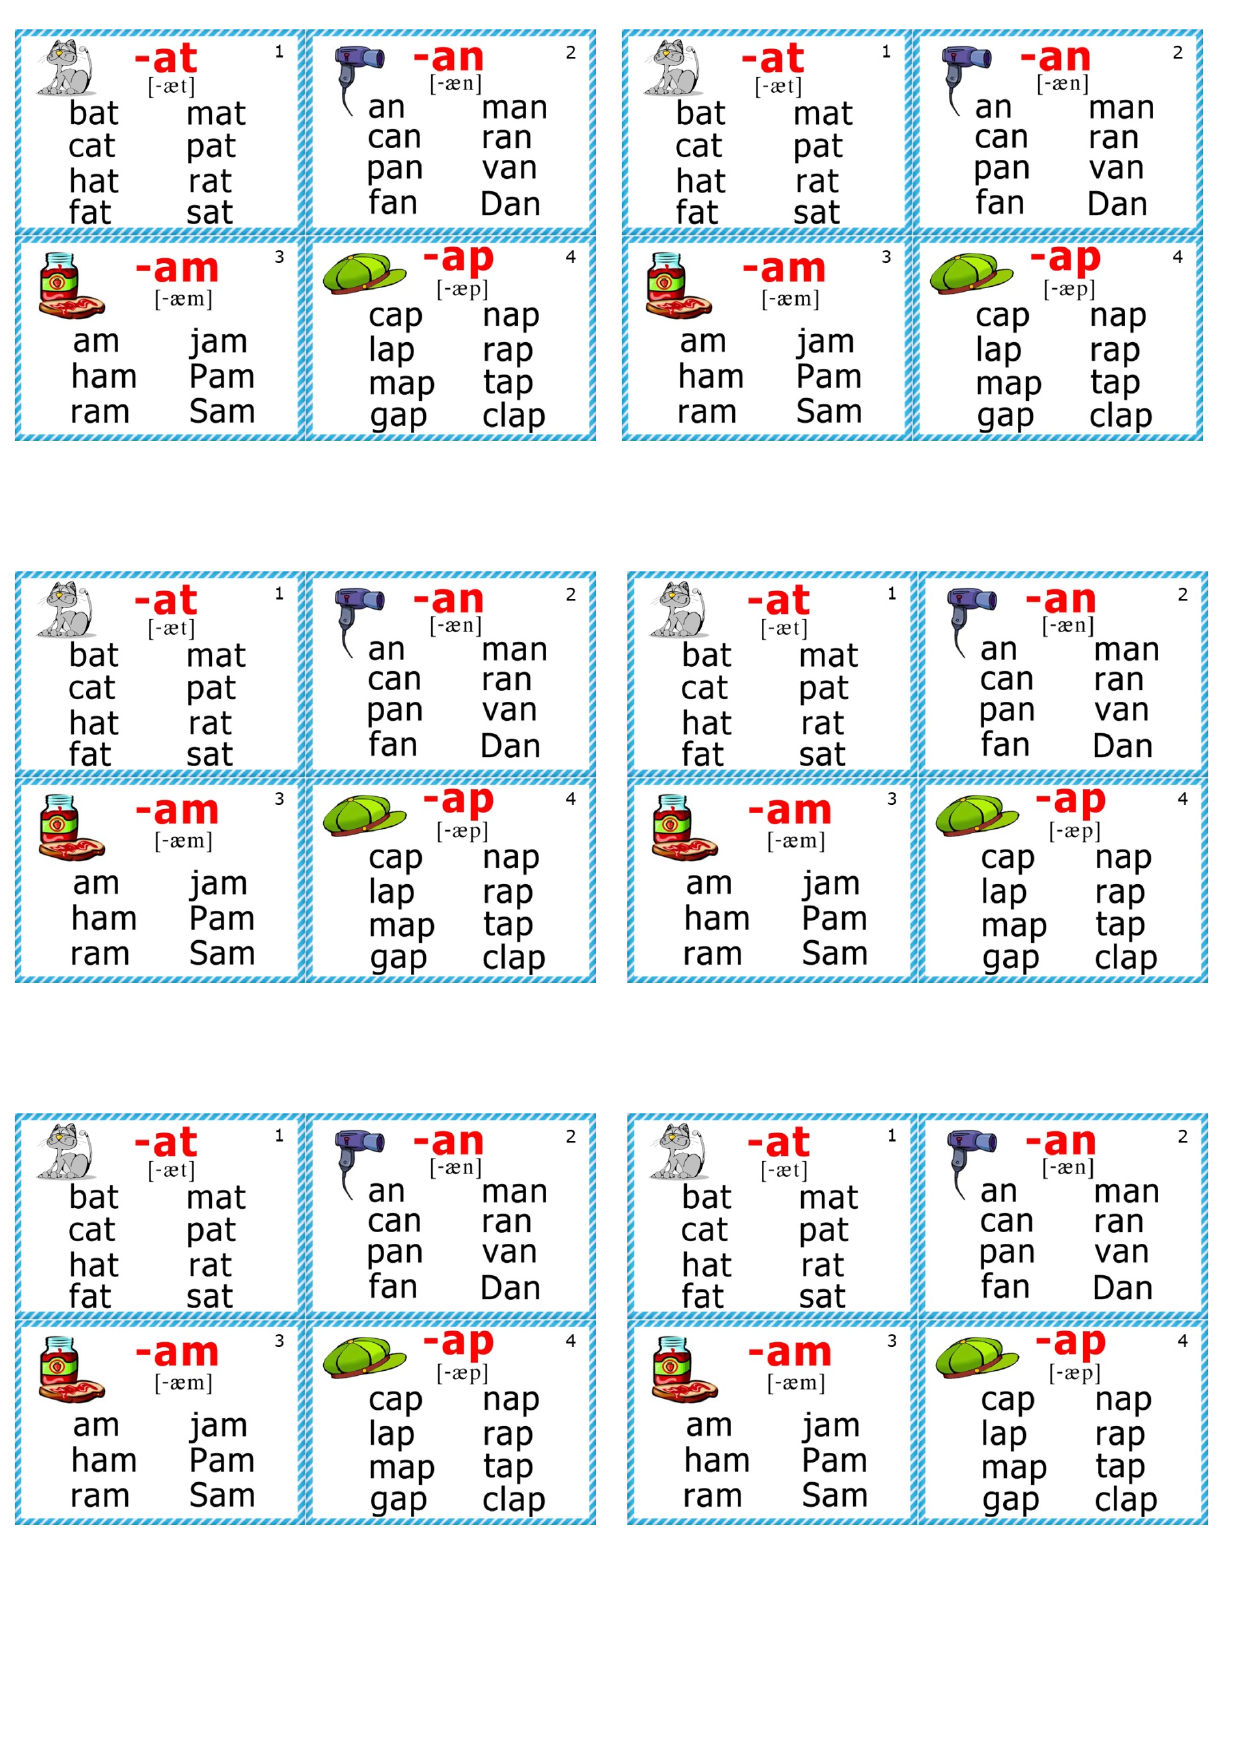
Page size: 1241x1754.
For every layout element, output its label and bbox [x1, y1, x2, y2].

picture [14, 1113, 597, 1525]
picture [621, 29, 1204, 441]
picture [14, 29, 597, 441]
picture [627, 1113, 1209, 1525]
picture [627, 571, 1209, 983]
picture [14, 571, 597, 983]
